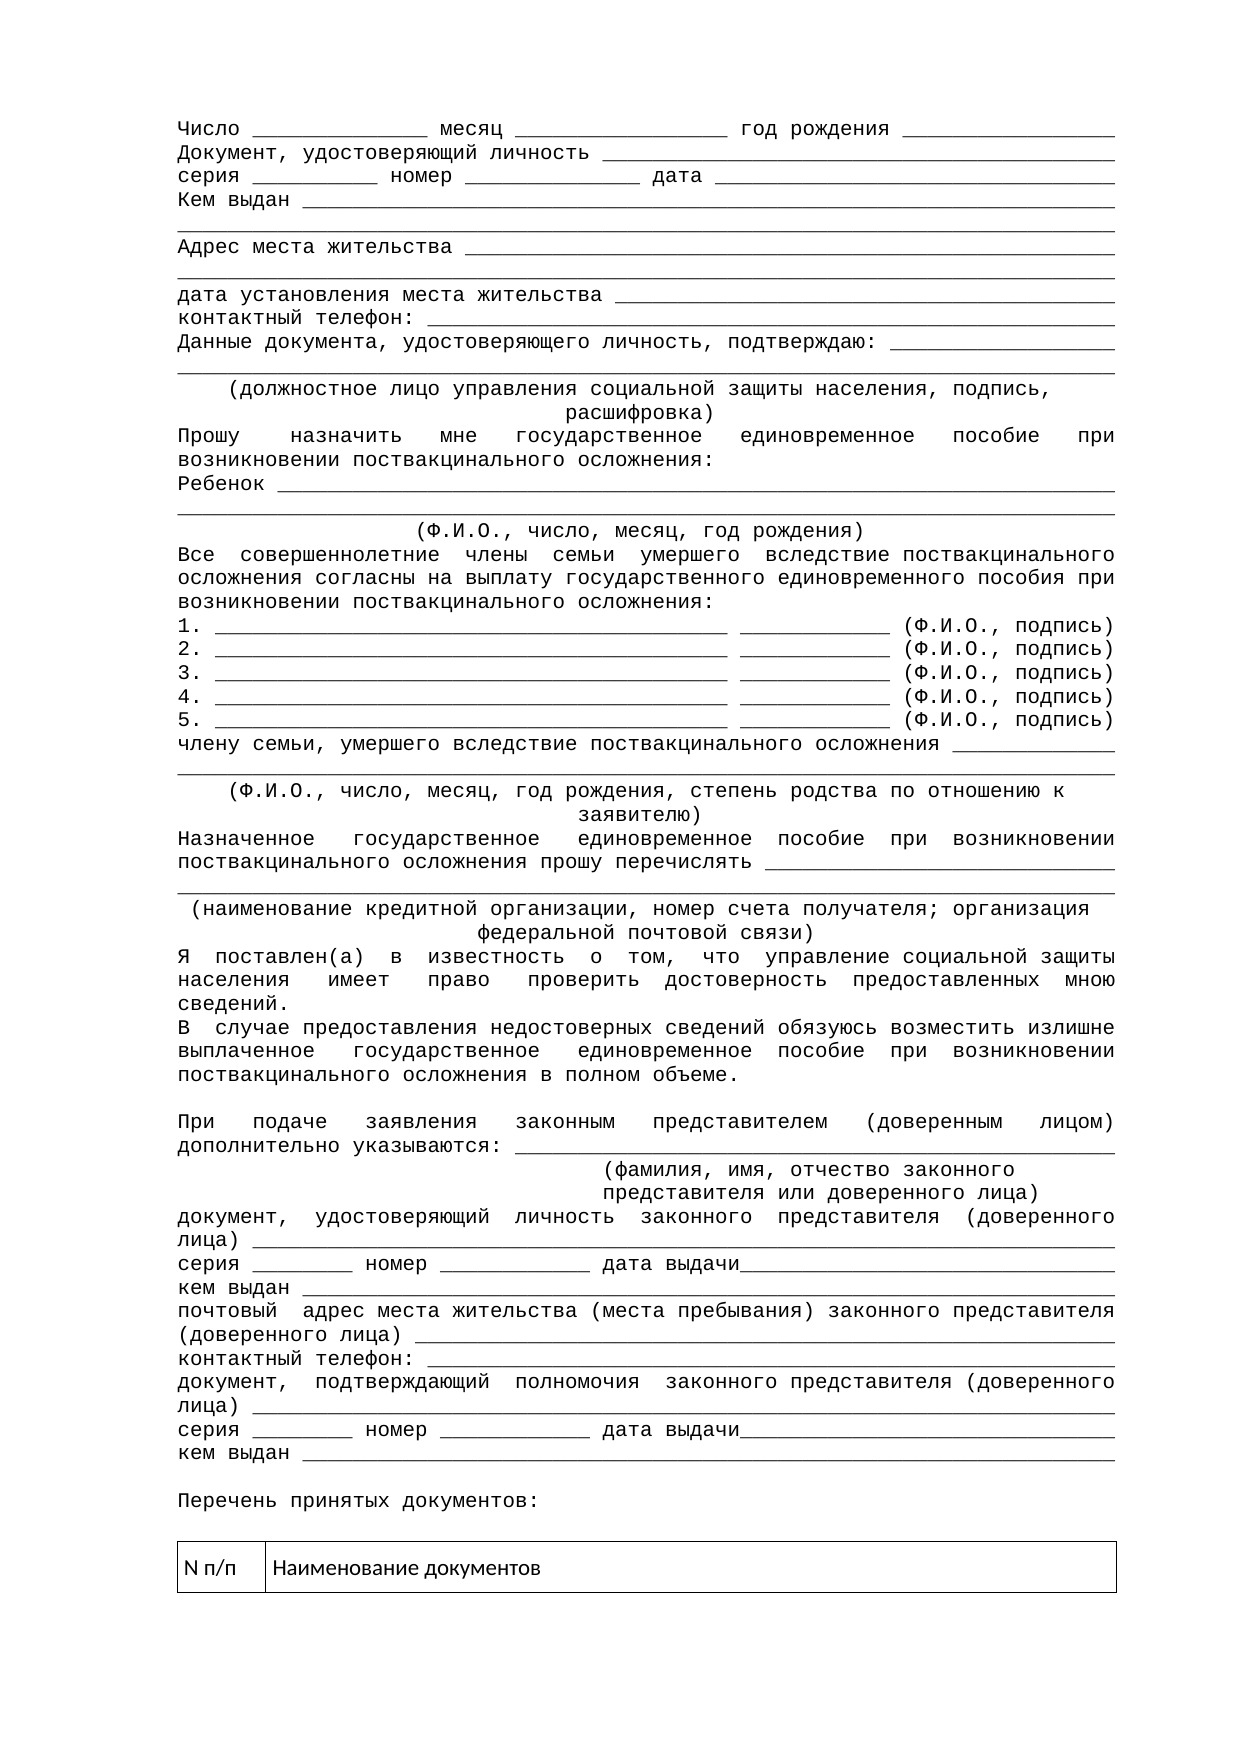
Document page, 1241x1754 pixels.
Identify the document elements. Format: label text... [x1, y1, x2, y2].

text Прошу назначить мне государственное единовременное пособие при [177, 426, 1152, 449]
table_header Наименование документов [266, 1542, 1116, 1592]
text возникновении поствакцинального осложнения: [177, 449, 1152, 473]
text Документ, удостоверяющий личность _________________________________________ [177, 142, 1152, 165]
text выплаченное государственное единовременное пособие при возникновении [177, 1040, 1152, 1064]
text заявителю) [177, 804, 1152, 827]
text ___________________________________________________________________________ [177, 875, 1152, 898]
text (доверенного лица) ________________________________________________________ [177, 1324, 1152, 1348]
text возникновении поствакцинального осложнения: [177, 591, 1152, 615]
text члену семьи, умершего вследствие поствакцинального осложнения _____________ [177, 733, 1152, 757]
text (наименование кредитной организации, номер счета получателя; организация [177, 898, 1152, 922]
text Ребенок ___________________________________________________________________ [177, 473, 1152, 496]
text Кем выдан _________________________________________________________________ [177, 189, 1152, 213]
text осложнения согласны на выплату государственного единовременного пособия при [177, 567, 1152, 591]
text лица) _____________________________________________________________________ [177, 1229, 1152, 1253]
text контактный телефон: _______________________________________________________ [177, 1348, 1152, 1371]
text представителя или доверенного лица) [177, 1182, 1152, 1206]
text Данные документа, удостоверяющего личность, подтверждаю: __________________ [177, 331, 1152, 354]
text Число ______________ месяц _________________ год рождения _________________ [177, 118, 1152, 142]
text При подаче заявления законным представителем (доверенным лицом) [177, 1111, 1152, 1135]
text Все совершеннолетние члены семьи умершего вследствие поствакцинального [177, 544, 1152, 567]
text Назначенное государственное единовременное пособие при возникновении [177, 827, 1152, 851]
text документ, подтверждающий полномочия законного представителя (доверенного [177, 1371, 1152, 1395]
text 1. _________________________________________ ____________ (Ф.И.О., подпись) [177, 615, 1152, 638]
text почтовый адрес места жительства (места пребывания) законного представителя [177, 1300, 1152, 1324]
text (должностное лицо управления социальной защиты населения, подпись, [177, 378, 1152, 402]
text дополнительно указываются: ________________________________________________ [177, 1135, 1152, 1158]
text (Ф.И.О., число, месяц, год рождения, степень родства по отношению к [177, 780, 1152, 804]
text В случае предоставления недостоверных сведений обязуюсь возместить излишне [177, 1017, 1152, 1040]
text сведений. [177, 993, 1152, 1017]
text контактный телефон: _______________________________________________________ [177, 307, 1152, 331]
text 2. _________________________________________ ____________ (Ф.И.О., подпись) [177, 638, 1152, 662]
text серия __________ номер ______________ дата ________________________________ [177, 165, 1152, 189]
text (фамилия, имя, отчество законного [177, 1158, 1152, 1182]
text Я поставлен(а) в известность о том, что управление социальной защиты [177, 946, 1152, 969]
text федеральной почтовой связи) [177, 922, 1152, 946]
text расшифровка) [177, 402, 1152, 426]
text населения имеет право проверить достоверность предоставленных мною [177, 969, 1152, 993]
table_header N п/п [178, 1542, 265, 1592]
text поствакцинального осложнения прошу перечислять ____________________________ [177, 851, 1152, 875]
text кем выдан _________________________________________________________________ [177, 1442, 1152, 1466]
text серия ________ номер ____________ дата выдачи______________________________ [177, 1253, 1152, 1277]
text ___________________________________________________________________________ [177, 354, 1152, 378]
text (Ф.И.О., число, месяц, год рождения) [177, 520, 1152, 544]
text лица) _____________________________________________________________________ [177, 1395, 1152, 1419]
text 4. _________________________________________ ____________ (Ф.И.О., подпись) [177, 686, 1152, 709]
text 5. _________________________________________ ____________ (Ф.И.О., подпись) [177, 709, 1152, 733]
text ___________________________________________________________________________ [177, 757, 1152, 780]
text дата установления места жительства ________________________________________ [177, 284, 1152, 307]
text документ, удостоверяющий личность законного представителя (доверенного [177, 1206, 1152, 1229]
text кем выдан _________________________________________________________________ [177, 1277, 1152, 1300]
text ___________________________________________________________________________ [177, 496, 1152, 520]
text Перечень принятых документов: [177, 1489, 1152, 1513]
text 3. _________________________________________ ____________ (Ф.И.О., подпись) [177, 662, 1152, 686]
text Адрес места жительства ____________________________________________________ [177, 236, 1152, 260]
text поствакцинального осложнения в полном объеме. [177, 1064, 1152, 1088]
text ___________________________________________________________________________ [177, 213, 1152, 236]
text серия ________ номер ____________ дата выдачи______________________________ [177, 1419, 1152, 1442]
text ___________________________________________________________________________ [177, 260, 1152, 284]
